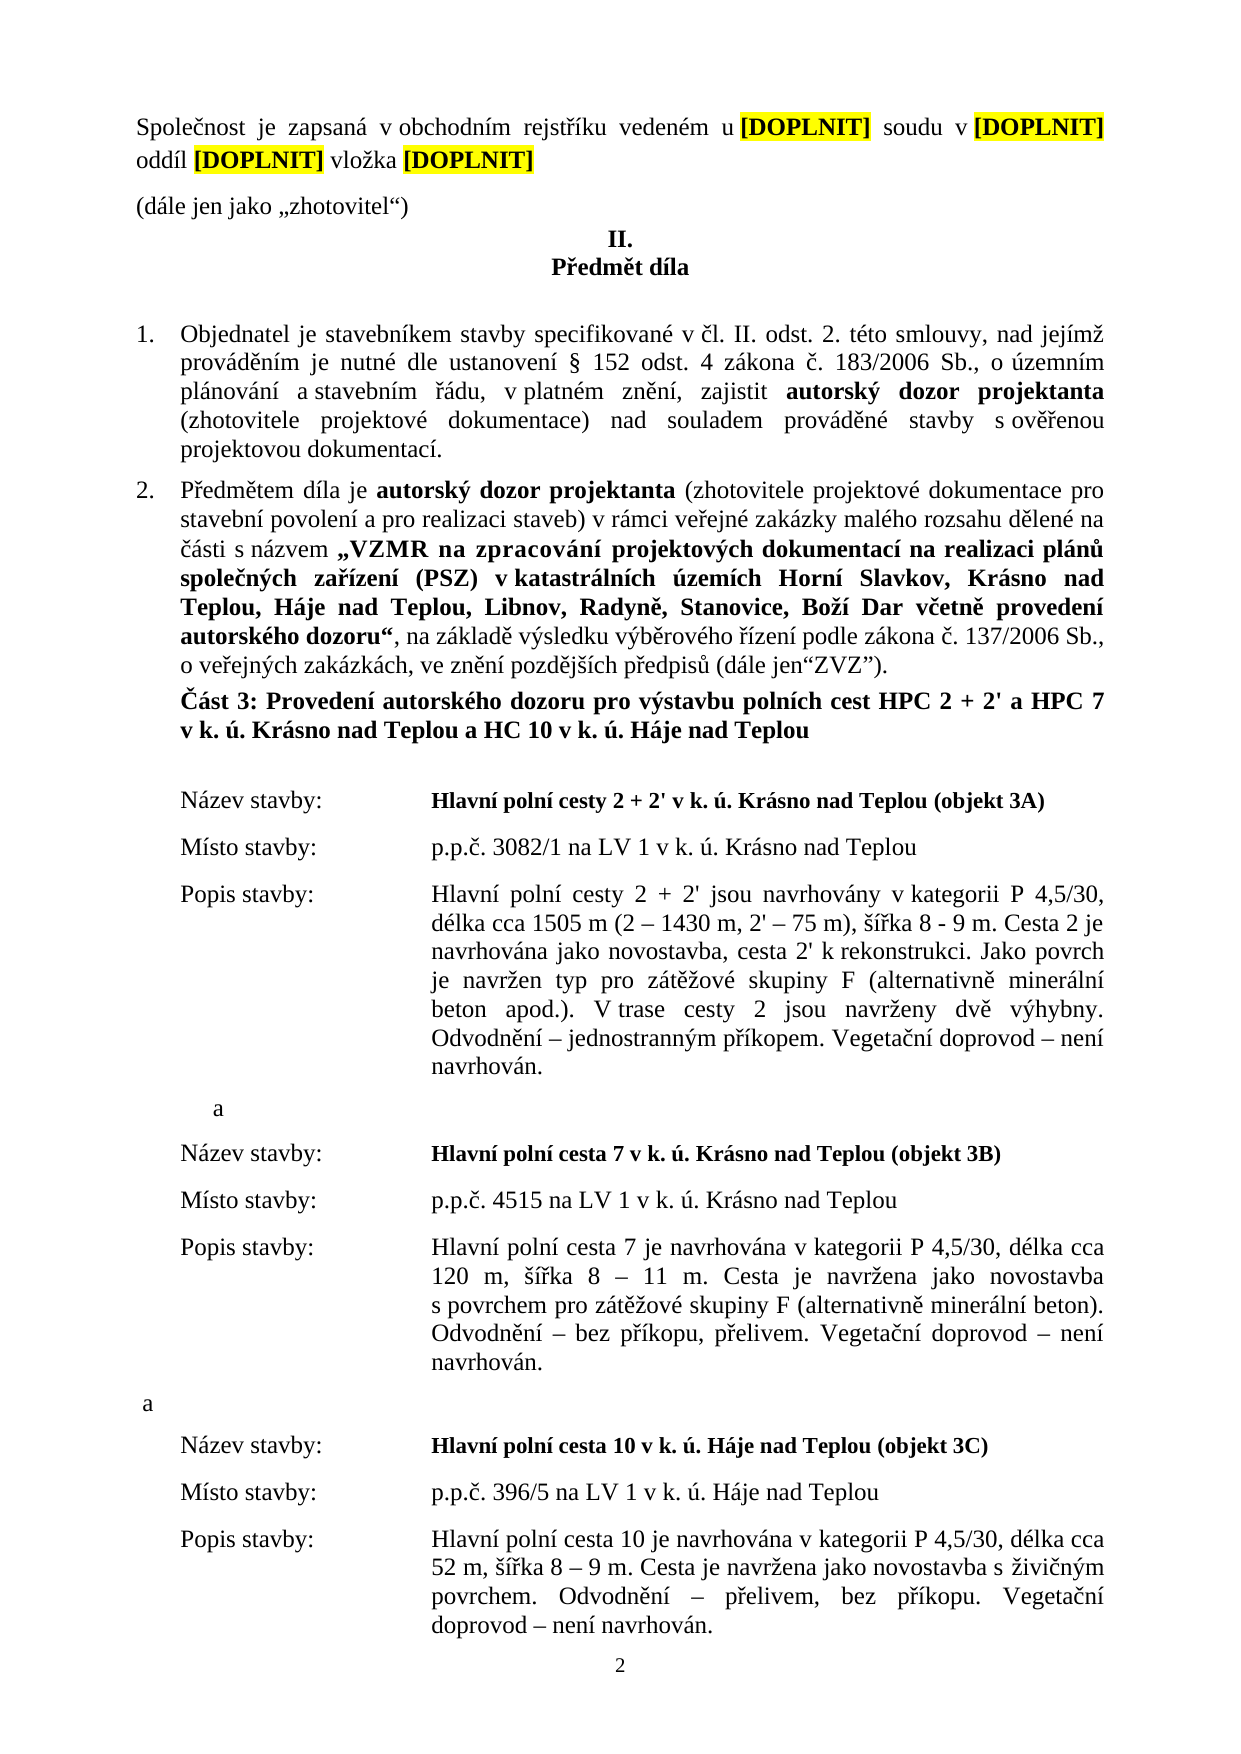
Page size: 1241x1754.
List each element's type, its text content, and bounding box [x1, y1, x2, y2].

list Název stavby: Hlavní polní cesta 10 v k. ú. Háje nad Teplou (objekt 3C) [136, 1430, 1104, 1458]
text (dále jen jako „zhotovitel“) [98, 191, 1104, 219]
text Popis stavby: Hlavní polní cesta 10 je navrhována v kategorii P 4,5/30, délka cca 52 m, šířka 8 – 9 m. Cesta je navržena jako novostavba s živičným povrchem. Odvodnění – přelivem, bez příkopu. Vegetační doprovod – není navrhován. [180, 1524, 1104, 1639]
list Název stavby: Hlavní polní cesta 7 v k. ú. Krásno nad Teplou (objekt 3B) [136, 1138, 1104, 1167]
list Předmětem díla je autorský dozor projektanta (zhotovitele projektové dokumentace pro stavební povolení a pro realizaci staveb) v rámci veřejné zakázky malého rozsahu dělené na části s názvem „VZMR na zpracování projektových dokumentací na realizaci plánů společných zařízení (PSZ) v katastrálních územích Horní Slavkov, Krásno nad Teplou, Háje nad Teplou, Libnov, Radyně, Stanovice, Boží Dar včetně provedení autorského dozoru“, na základě výsledku výběrového řízení podle zákona č. 137/2006 Sb., o veřejných zakázkách, ve znění pozdějších předpisů (dále jen“ZVZ”). [136, 475, 1104, 679]
list Místo stavby: p.p.č. 396/5 na LV 1 v k. ú. Háje nad Teplou [136, 1477, 1104, 1505]
list Místo stavby: p.p.č. 3082/1 na LV 1 v k. ú. Krásno nad Teplou [136, 832, 1104, 861]
text a [136, 1388, 1104, 1417]
text Předmět díla [136, 252, 1104, 281]
text Část 3: Provedení autorského dozoru pro výstavbu polních cest HPC 2 + 2' a HPC 7 v k. ú. Krásno nad Teplou a HC 10 v k. ú. Háje nad Teplou [180, 685, 1104, 744]
text Společnost je zapsaná v obchodním rejstříku vedeném u [DOPLNIT] soudu v [DOPLNIT] oddíl [DOPLNIT] vložka [DOPLNIT] [136, 112, 1104, 174]
text a [213, 1093, 1104, 1121]
text II. [136, 224, 1104, 252]
list Název stavby: Hlavní polní cesty 2 + 2' v k. ú. Krásno nad Teplou (objekt 3A) [136, 785, 1104, 814]
text Popis stavby: Hlavní polní cesty 2 + 2' jsou navrhovány v kategorii P 4,5/30, délka cca 1505 m (2 – 1430 m, 2' – 75 m), šířka 8 - 9 m. Cesta 2 je navrhována jako novostavba, cesta 2' k rekonstrukci. Jako povrch je navržen typ pro zátěžové skupiny F (alternativně minerální beton apod.). V trase cesty 2 jsou navrženy dvě výhybny. Odvodnění – jednostranným příkopem. Vegetační doprovod – není navrhován. [180, 879, 1104, 1080]
list Místo stavby: p.p.č. 4515 na LV 1 v k. ú. Krásno nad Teplou [136, 1185, 1104, 1214]
text Popis stavby: Hlavní polní cesta 7 je navrhována v kategorii P 4,5/30, délka cca 120 m, šířka 8 – 11 m. Cesta je navržena jako novostavba s povrchem pro zátěžové skupiny F (alternativně minerální beton). Odvodnění – bez příkopu, přelivem. Vegetační doprovod – není navrhován. [180, 1232, 1104, 1376]
list Objednatel je stavebníkem stavby specifikované v čl. II. odst. 2. této smlouvy, nad jejímž prováděním je nutné dle ustanovení § 152 odst. 4 zákona č. 183/2006 Sb., o územním plánování a stavebním řádu, v platném znění, zajistit autorský dozor projektanta (zhotovitele projektové dokumentace) nad souladem prováděné stavby s ověřenou projektovou dokumentací. [136, 319, 1104, 462]
